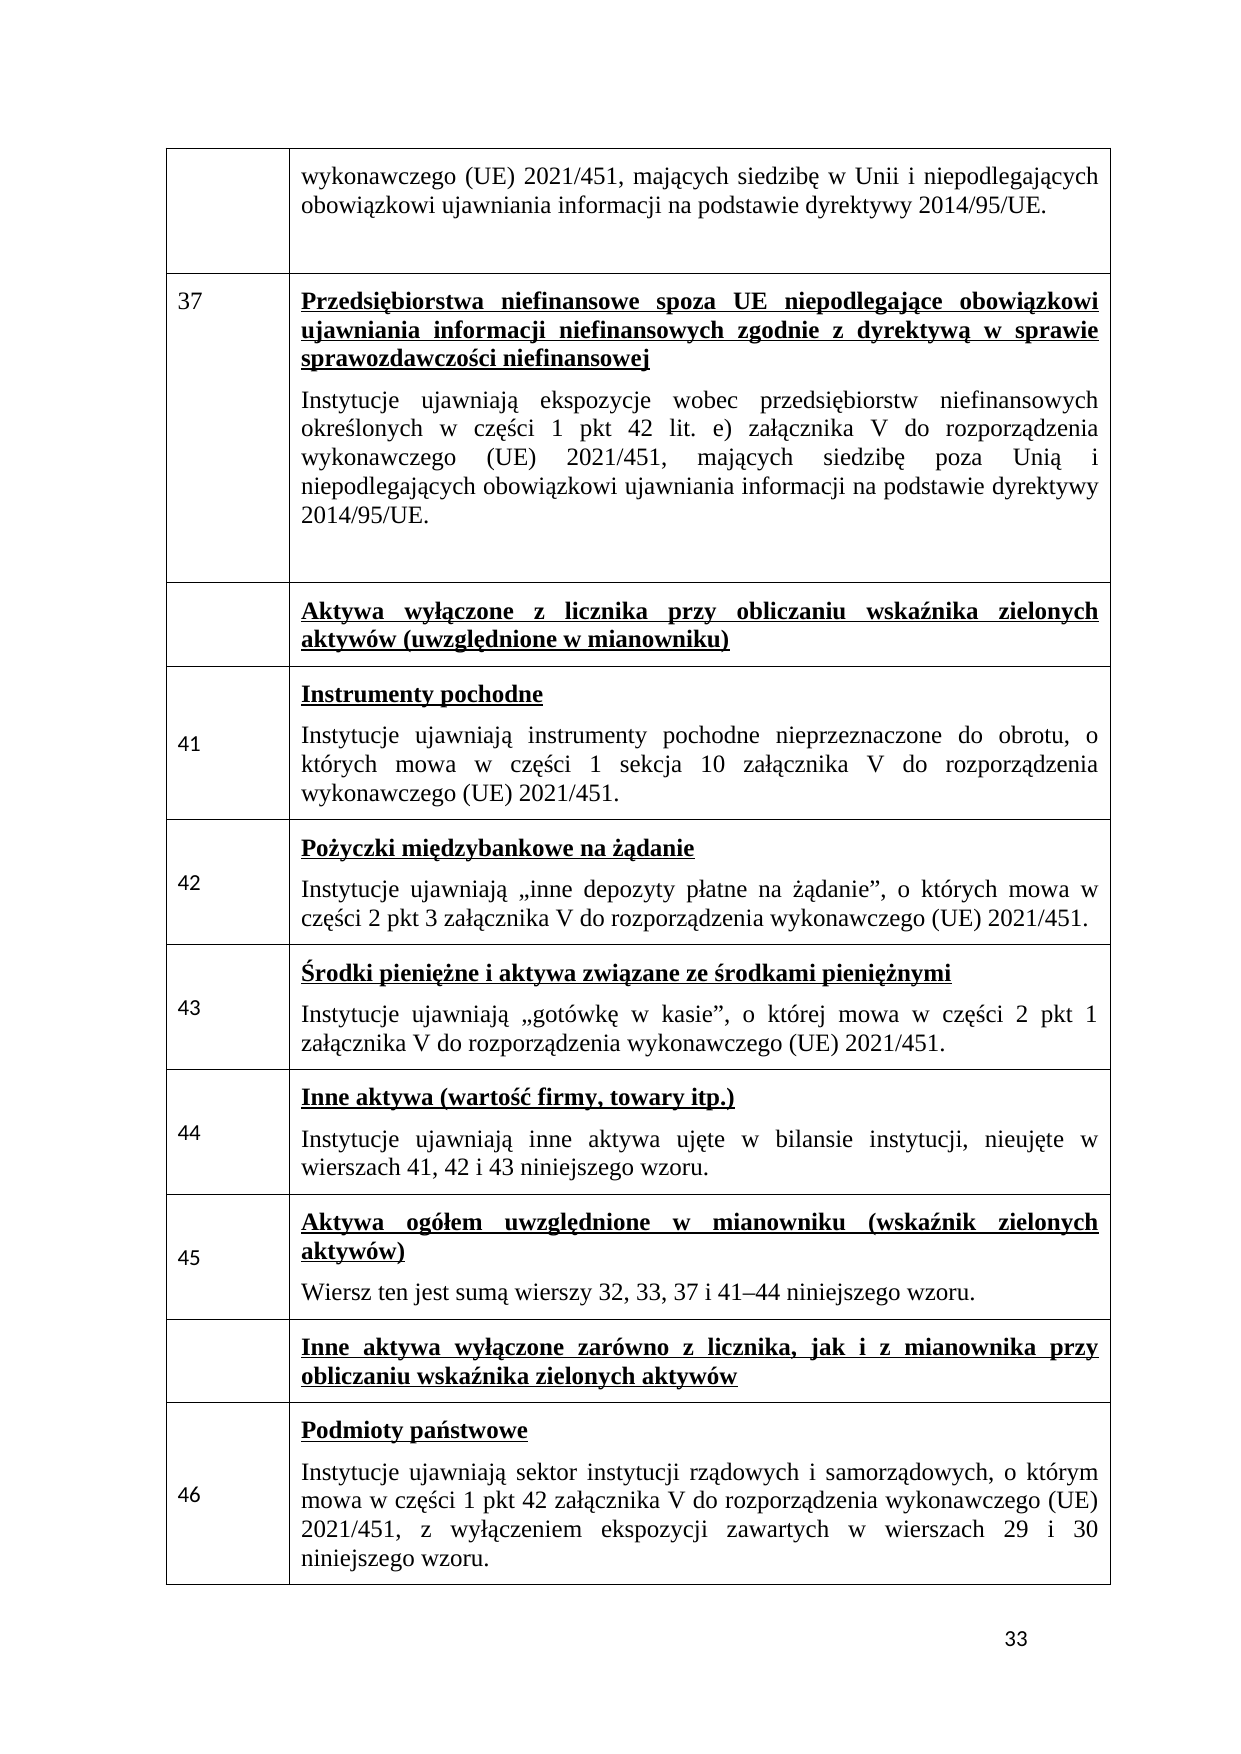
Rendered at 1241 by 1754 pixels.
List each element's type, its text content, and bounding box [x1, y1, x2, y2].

table_cell 44 [167, 1070, 289, 1194]
table_cell Przedsiębiorstwa niefinansowe spoza UE niepodlegające obowiązkowi ujawniania informacji niefinansowych zgodnie z dyrektywą w sprawie sprawozdawczości niefinansowej Instytucje ujawniają ekspozycje wobec przedsiębiorstw niefinansowych określonych w części 1 pkt 42 lit. e) załącznika V do rozporządzenia wykonawczego (UE) 2021/451, mających siedzibę poza Unią i niepodlegających obowiązkowi ujawniania informacji na podstawie dyrektywy 2014/95/UE. [290, 274, 1110, 582]
table_cell Pożyczki międzybankowe na żądanie Instytucje ujawniają „inne depozyty płatne na żądanie”, o których mowa w części 2 pkt 3 załącznika V do rozporządzenia wykonawczego (UE) 2021/451. [290, 820, 1110, 944]
table_cell 43 [167, 945, 289, 1069]
table_cell 45 [167, 1195, 289, 1318]
table_cell Podmioty państwowe Instytucje ujawniają sektor instytucji rządowych i samorządowych, o którym mowa w części 1 pkt 42 załącznika V do rozporządzenia wykonawczego (UE) 2021/451, z wyłączeniem ekspozycji zawartych w wierszach 29 i 30 niniejszego wzoru. [290, 1403, 1110, 1584]
table_cell Inne aktywa wyłączone zarówno z licznika, jak i z mianownika przy obliczaniu wskaźnika zielonych aktywów [290, 1320, 1110, 1402]
table_cell 41 [167, 667, 289, 819]
table_cell Inne aktywa (wartość firmy, towary itp.) Instytucje ujawniają inne aktywa ujęte w bilansie instytucji, nieujęte w wierszach 41, 42 i 43 niniejszego wzoru. [290, 1070, 1110, 1194]
table_cell Aktywa wyłączone z licznika przy obliczaniu wskaźnika zielonych aktywów (uwzględnione w mianowniku) [290, 583, 1110, 666]
table_cell 42 [167, 820, 289, 944]
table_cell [290, 149, 1110, 272]
table_cell Instrumenty pochodne Instytucje ujawniają instrumenty pochodne nieprzeznaczone do obrotu, o których mowa w części 1 sekcja 10 załącznika V do rozporządzenia wykonawczego (UE) 2021/451. [290, 667, 1110, 819]
table_cell 46 [167, 1403, 289, 1584]
table_cell 33 [167, 149, 289, 272]
table_cell [167, 1320, 289, 1402]
table_cell 37 [167, 274, 289, 582]
table_cell [167, 583, 289, 666]
table_cell Aktywa ogółem uwzględnione w mianowniku (wskaźnik zielonych aktywów) Wiersz ten jest sumą wierszy 32, 33, 37 i 41–44 niniejszego wzoru. [290, 1195, 1110, 1318]
table_cell Środki pieniężne i aktywa związane ze środkami pieniężnymi Instytucje ujawniają „gotówkę w kasie”, o której mowa w części 2 pkt 1 załącznika V do rozporządzenia wykonawczego (UE) 2021/451. [290, 945, 1110, 1069]
